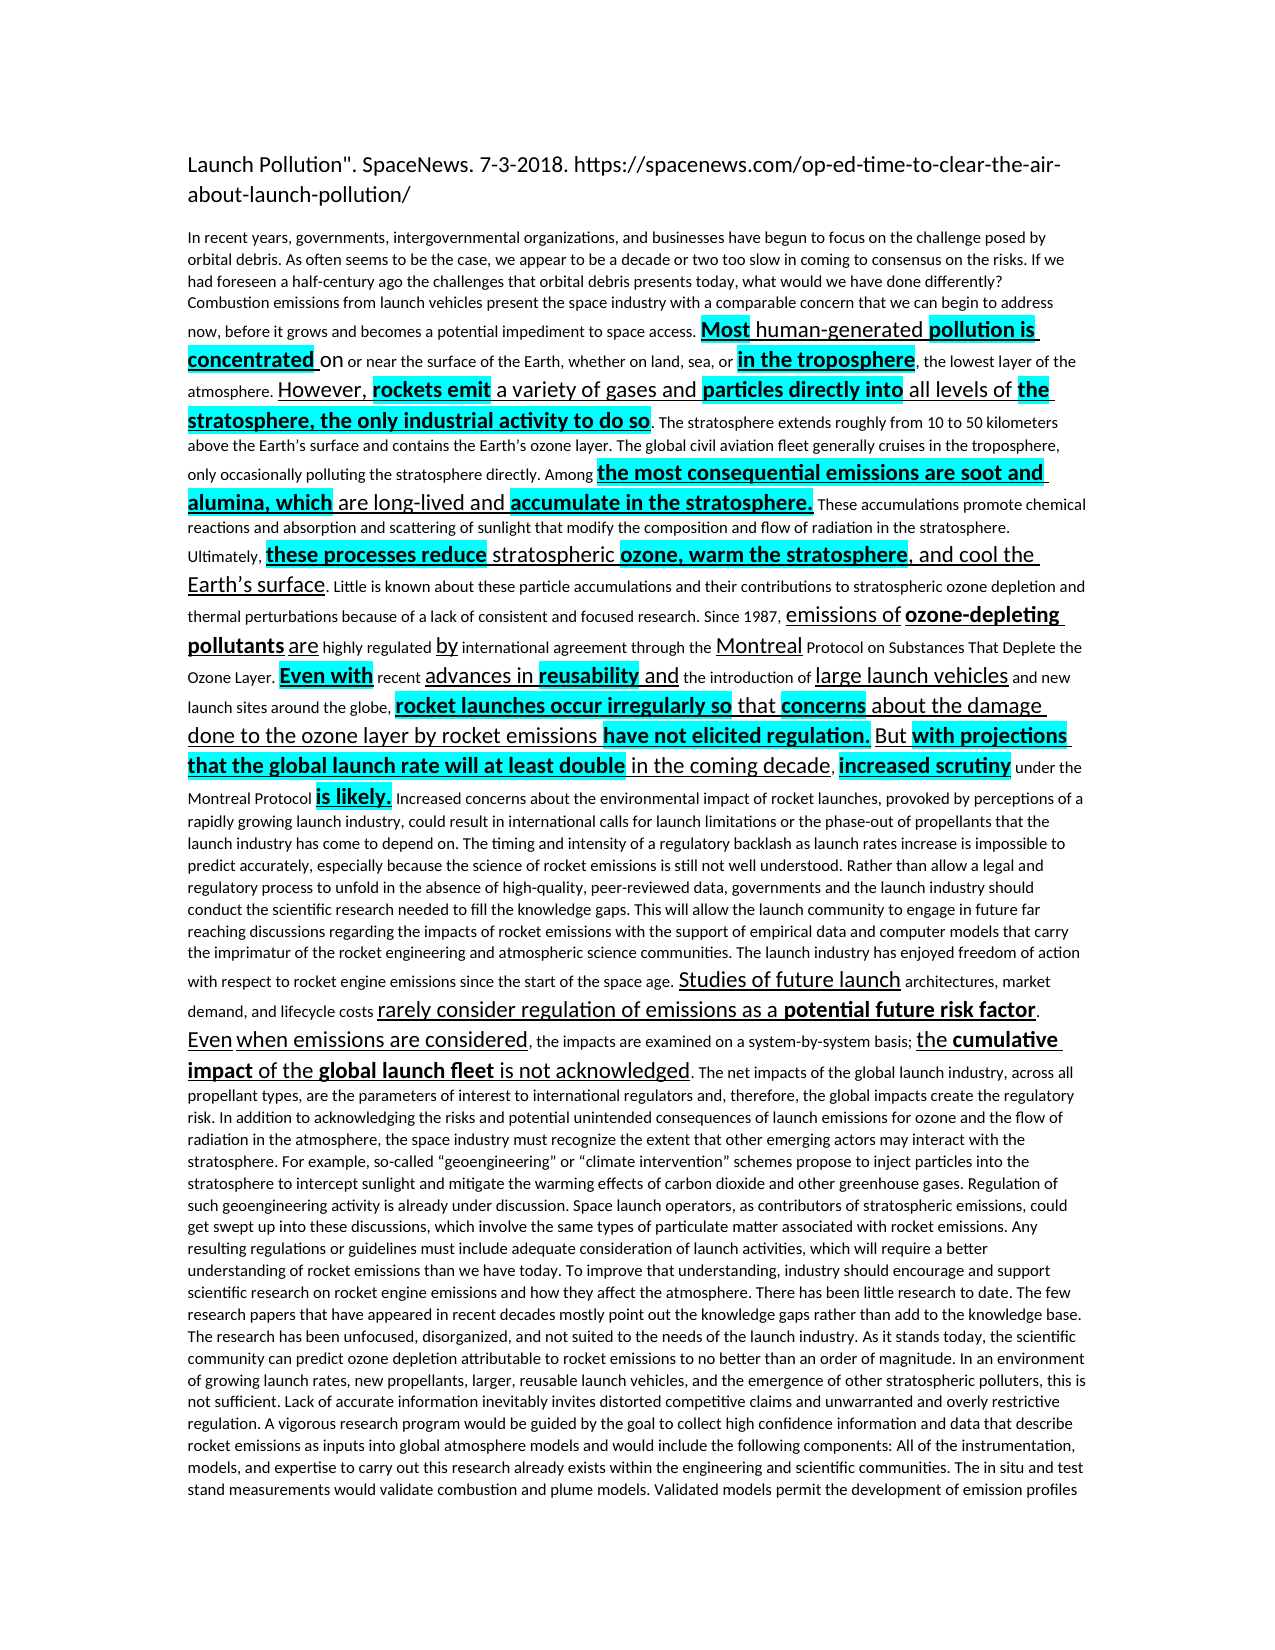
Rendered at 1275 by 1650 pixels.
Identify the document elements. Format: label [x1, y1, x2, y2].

text [187, 227, 1087, 1499]
text [187, 150, 1087, 208]
